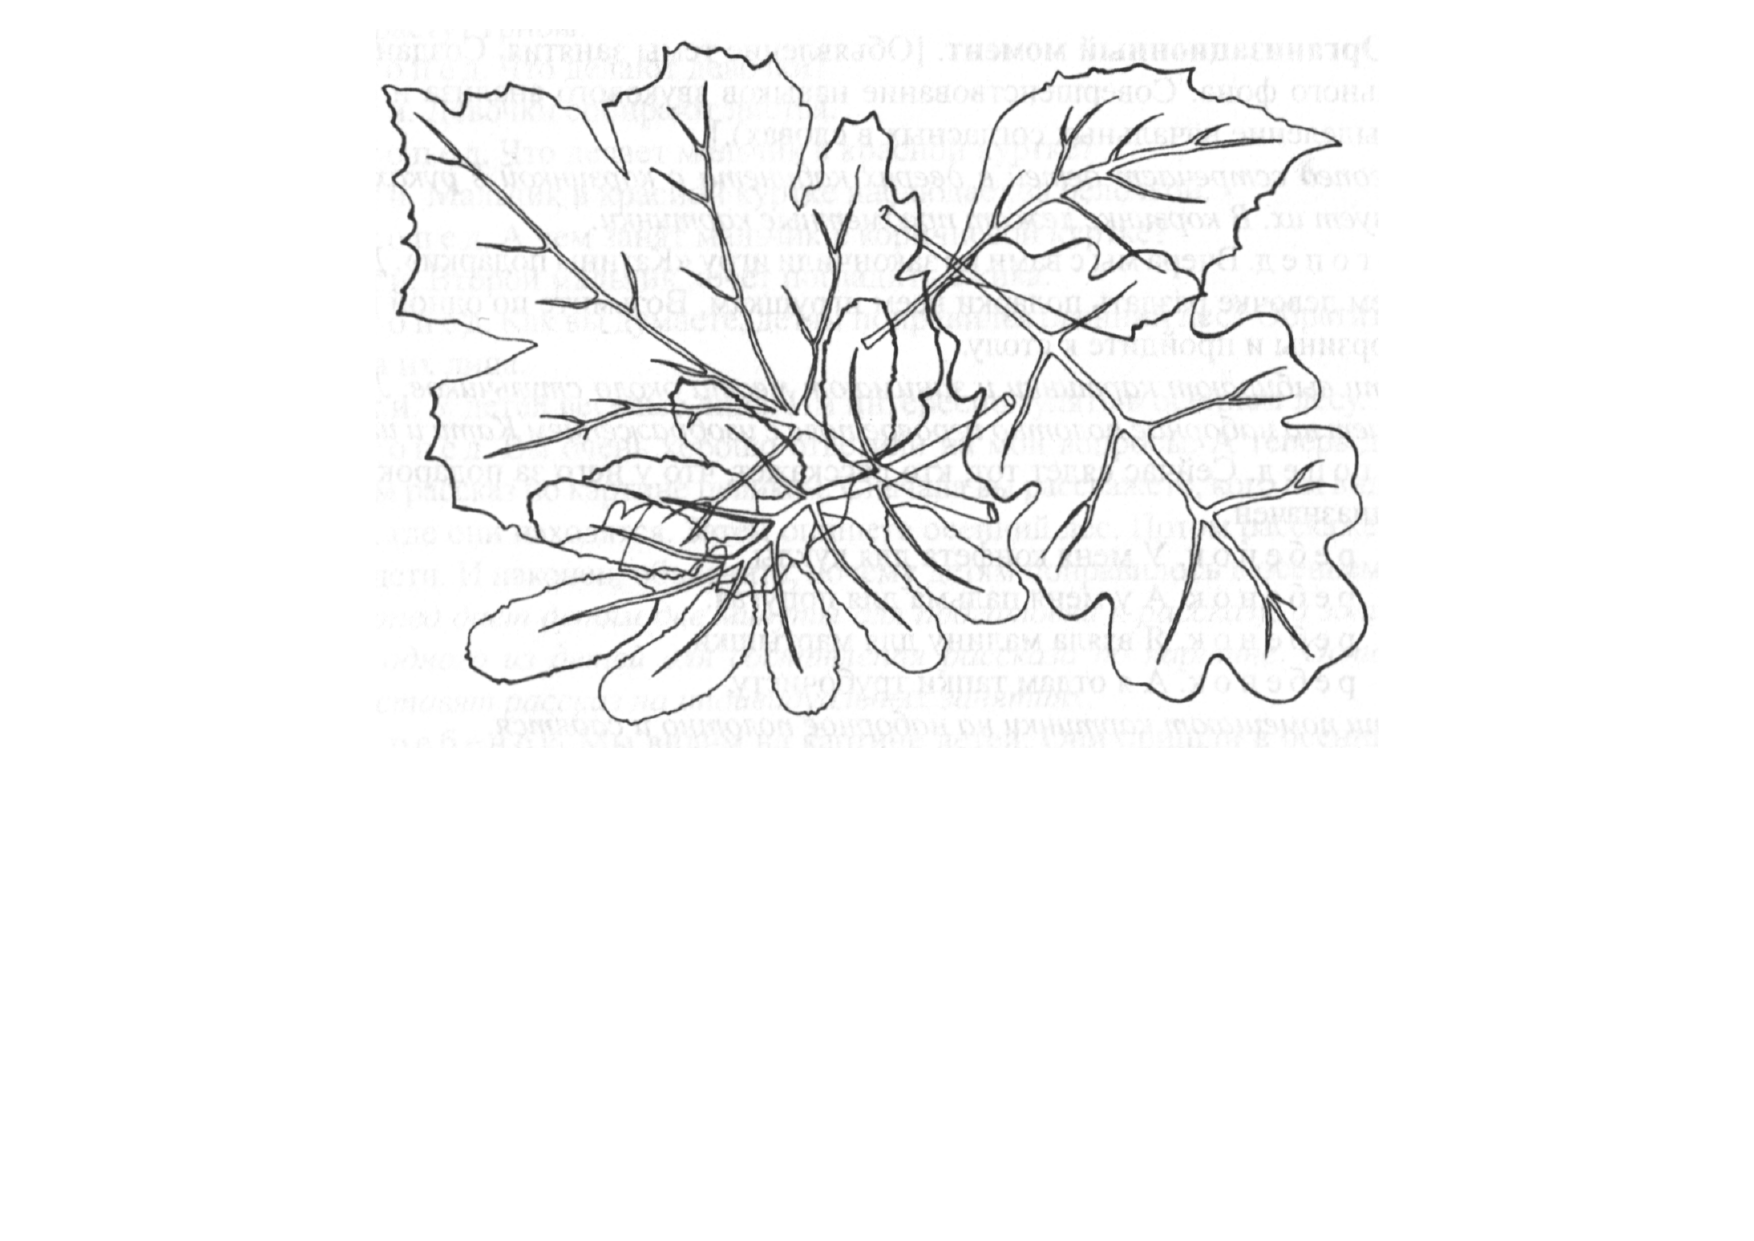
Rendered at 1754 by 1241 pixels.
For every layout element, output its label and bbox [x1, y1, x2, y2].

picture [375, 29, 1379, 748]
